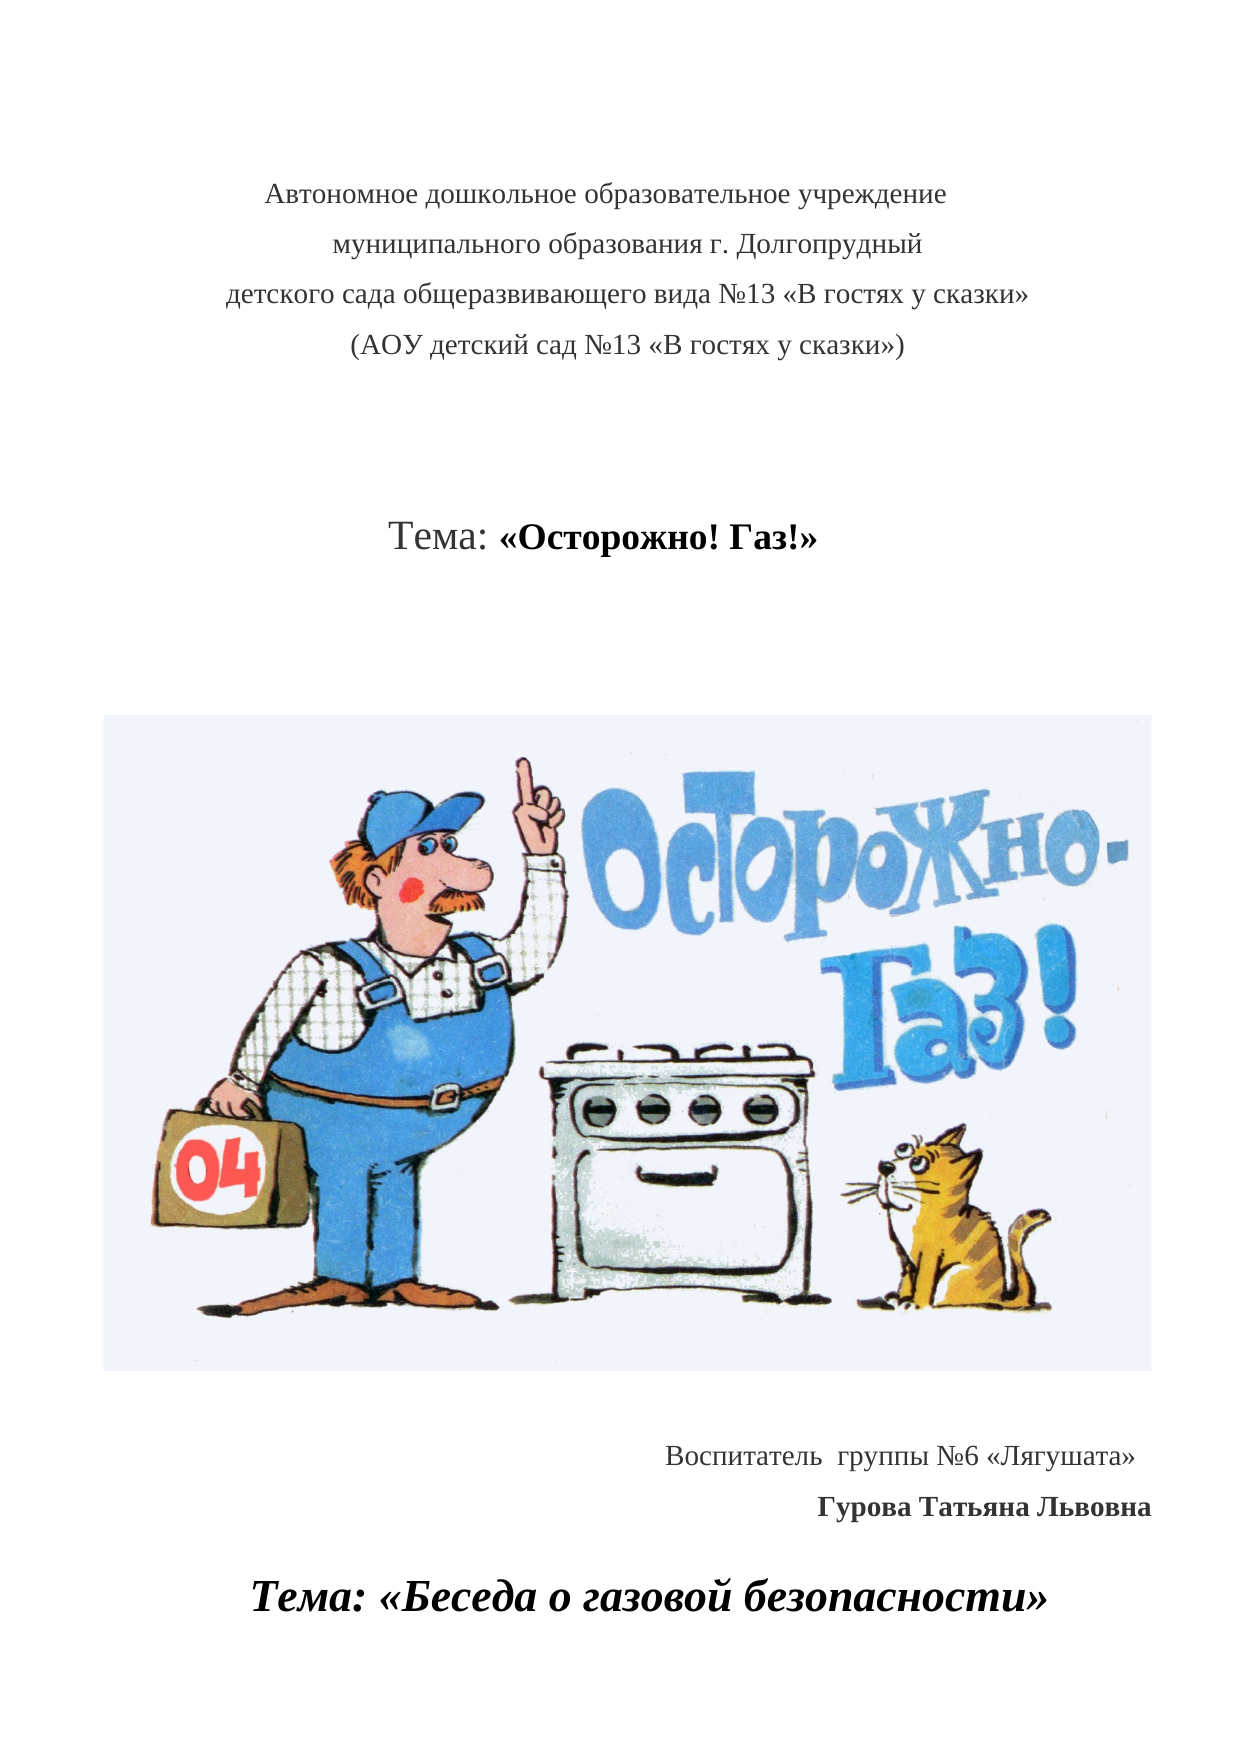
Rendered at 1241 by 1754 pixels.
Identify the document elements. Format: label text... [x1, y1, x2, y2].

text муниципального образования г. Долгопрудный [103, 226, 1152, 260]
text (АОУ детский сад №13 «В гостях у сказки») [103, 327, 1152, 361]
text Воспитатель группы №6 «Лягушата» [103, 1438, 1152, 1472]
text Автономное дошкольное образовательное учреждение [44, 176, 1107, 209]
picture [103, 715, 1152, 1371]
text Тема: «Беседа о газовой безопасности» [103, 1568, 1152, 1621]
text Гурова Татьяна Львовна [103, 1489, 1152, 1522]
text Тема: «Осторожно! Газ!» [103, 511, 1152, 559]
text детского сада общеразвивающего вида №13 «В гостях у сказки» [103, 277, 1152, 310]
